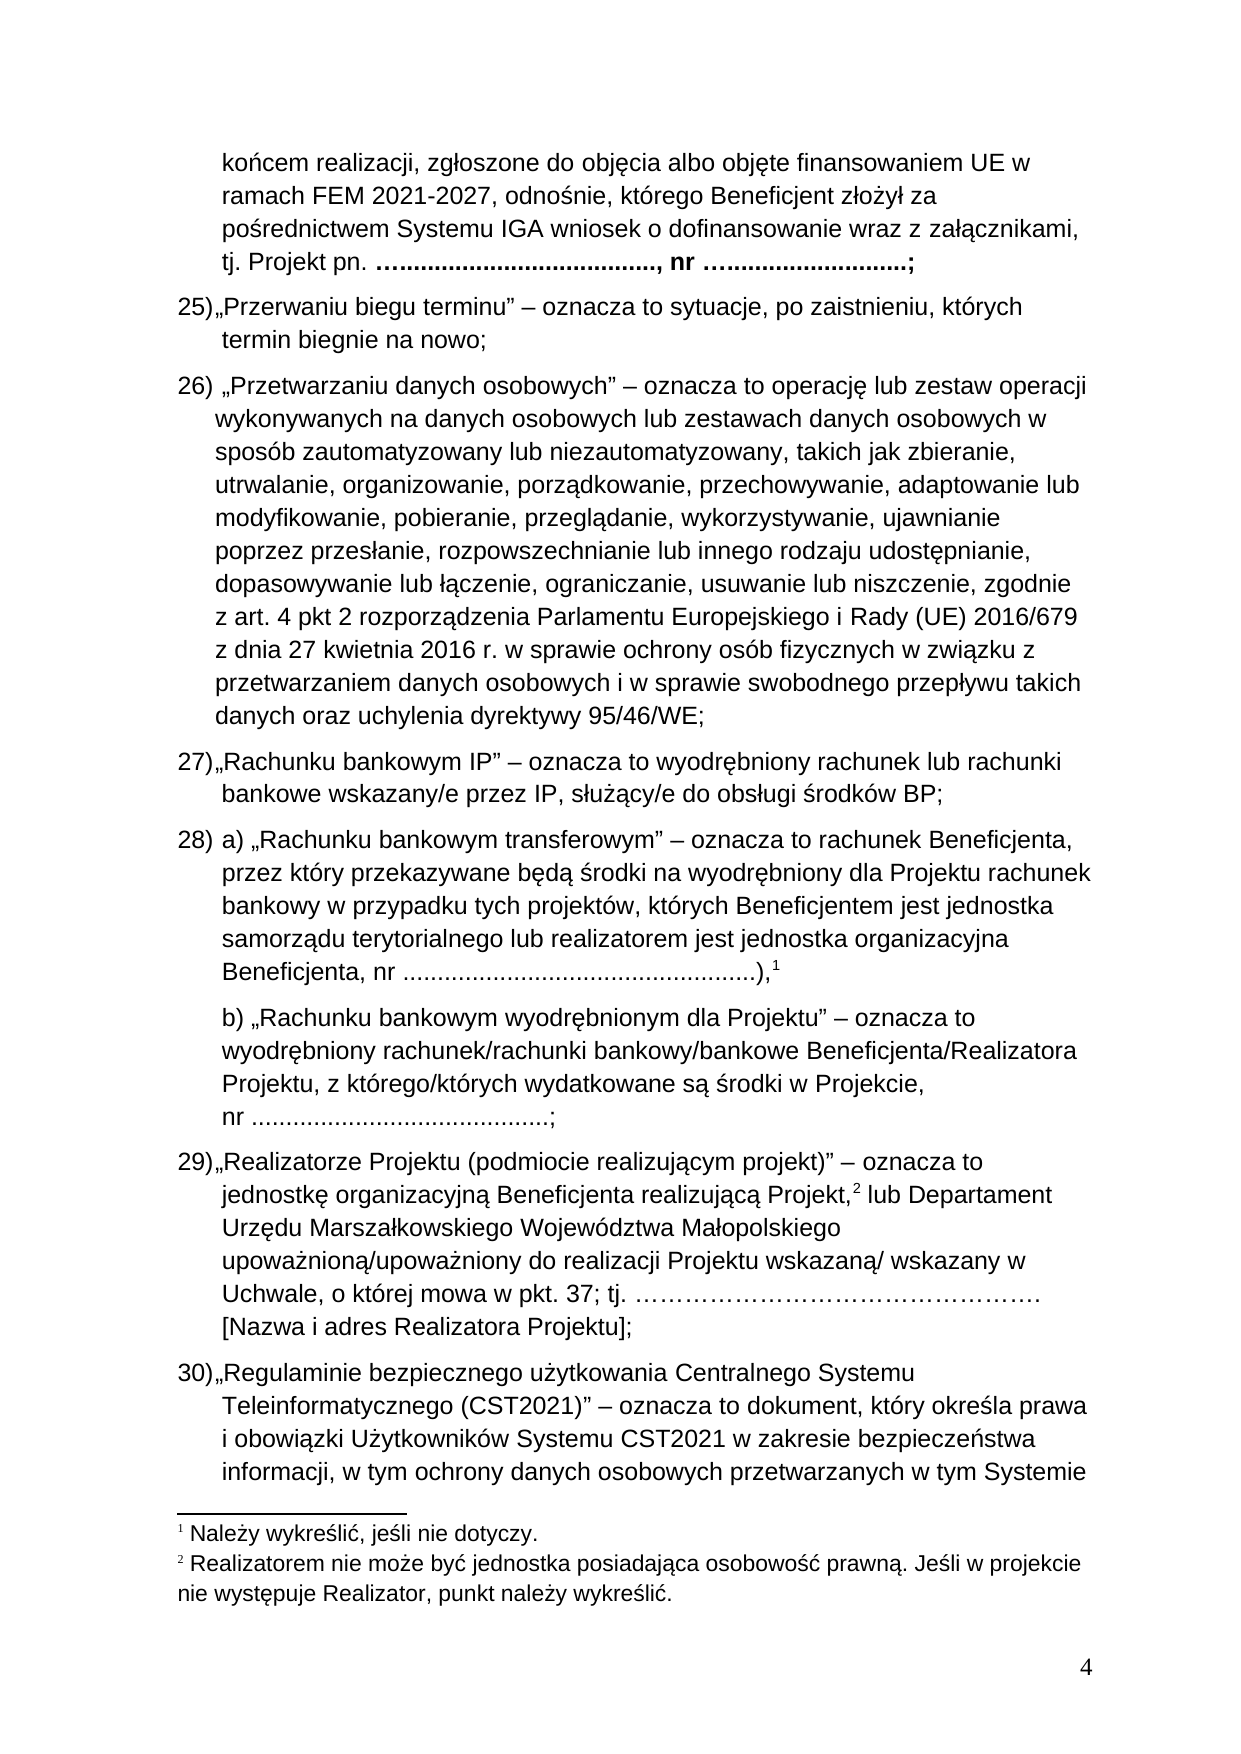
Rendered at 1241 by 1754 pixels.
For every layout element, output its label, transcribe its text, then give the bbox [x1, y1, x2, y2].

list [177, 1358, 1093, 1486]
list „Przerwaniu biegu terminu” – oznacza to sytuacje, po zaistnieniu, których termin biegnie na nowo; [177, 292, 1093, 354]
list „Przetwarzaniu danych osobowych” – oznacza to operację lub zestaw operacji wykonywanych na danych osobowych lub zestawach danych osobowych w sposób zautomatyzowany lub niezautomatyzowany, takich jak zbieranie, utrwalanie, organizowanie, porządkowanie, przechowywanie, adaptowanie lub modyfikowanie, pobieranie, przeglądanie, wykorzystywanie, ujawnianie poprzez przesłanie, rozpowszechnianie lub innego rodzaju udostępnianie, dopasowywanie lub łączenie, ograniczanie, usuwanie lub niszczenie, zgodnie z art. 4 pkt 2 rozporządzenia Parlamentu Europejskiego i Rady (UE) 2016/679 z dnia 27 kwietnia 2016 r. w sprawie ochrony osób fizycznych w związku z przetwarzaniem danych osobowych i w sprawie swobodnego przepływu takich danych oraz uchylenia dyrektywy 95/46/WE; [177, 371, 1093, 730]
list „Rachunku bankowym IP” – oznacza to wyodrębniony rachunek lub rachunki bankowe wskazany/e przez IP, służący/e do obsługi środków BP; [177, 746, 1093, 808]
list a) „Rachunku bankowym transferowym” – oznacza to rachunek Beneficjenta, przez który przekazywane będą środki na wyodrębniony dla Projektu rachunek bankowy w przypadku tych projektów, których Beneficjentem jest jednostka samorządu terytorialnego lub realizatorem jest jednostka organizacyjna Beneficjenta, nr ...................................................), [177, 825, 1093, 986]
text b) „Rachunku bankowym wyodrębnionym dla Projektu” – oznacza to wyodrębniony rachunek/rachunki bankowy/bankowe Beneficjenta/Realizatora Projektu, z którego/których wydatkowane są środki w Projekcie, nr ...........................................; [222, 1003, 1093, 1130]
list „Realizatorze Projektu (podmiocie realizującym projekt)” – oznacza to jednostkę organizacyjną Beneficjenta realizującą Projekt, lub Departament Urzędu Marszałkowskiego Województwa Małopolskiego upoważnioną/upoważniony do realizacji Projektu wskazaną/ wskazany w Uchwale, o której mowa w pkt. 37; tj. …………………………………………. [Nazwa i adres Realizatora Projektu]; [177, 1147, 1093, 1341]
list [177, 148, 1093, 275]
